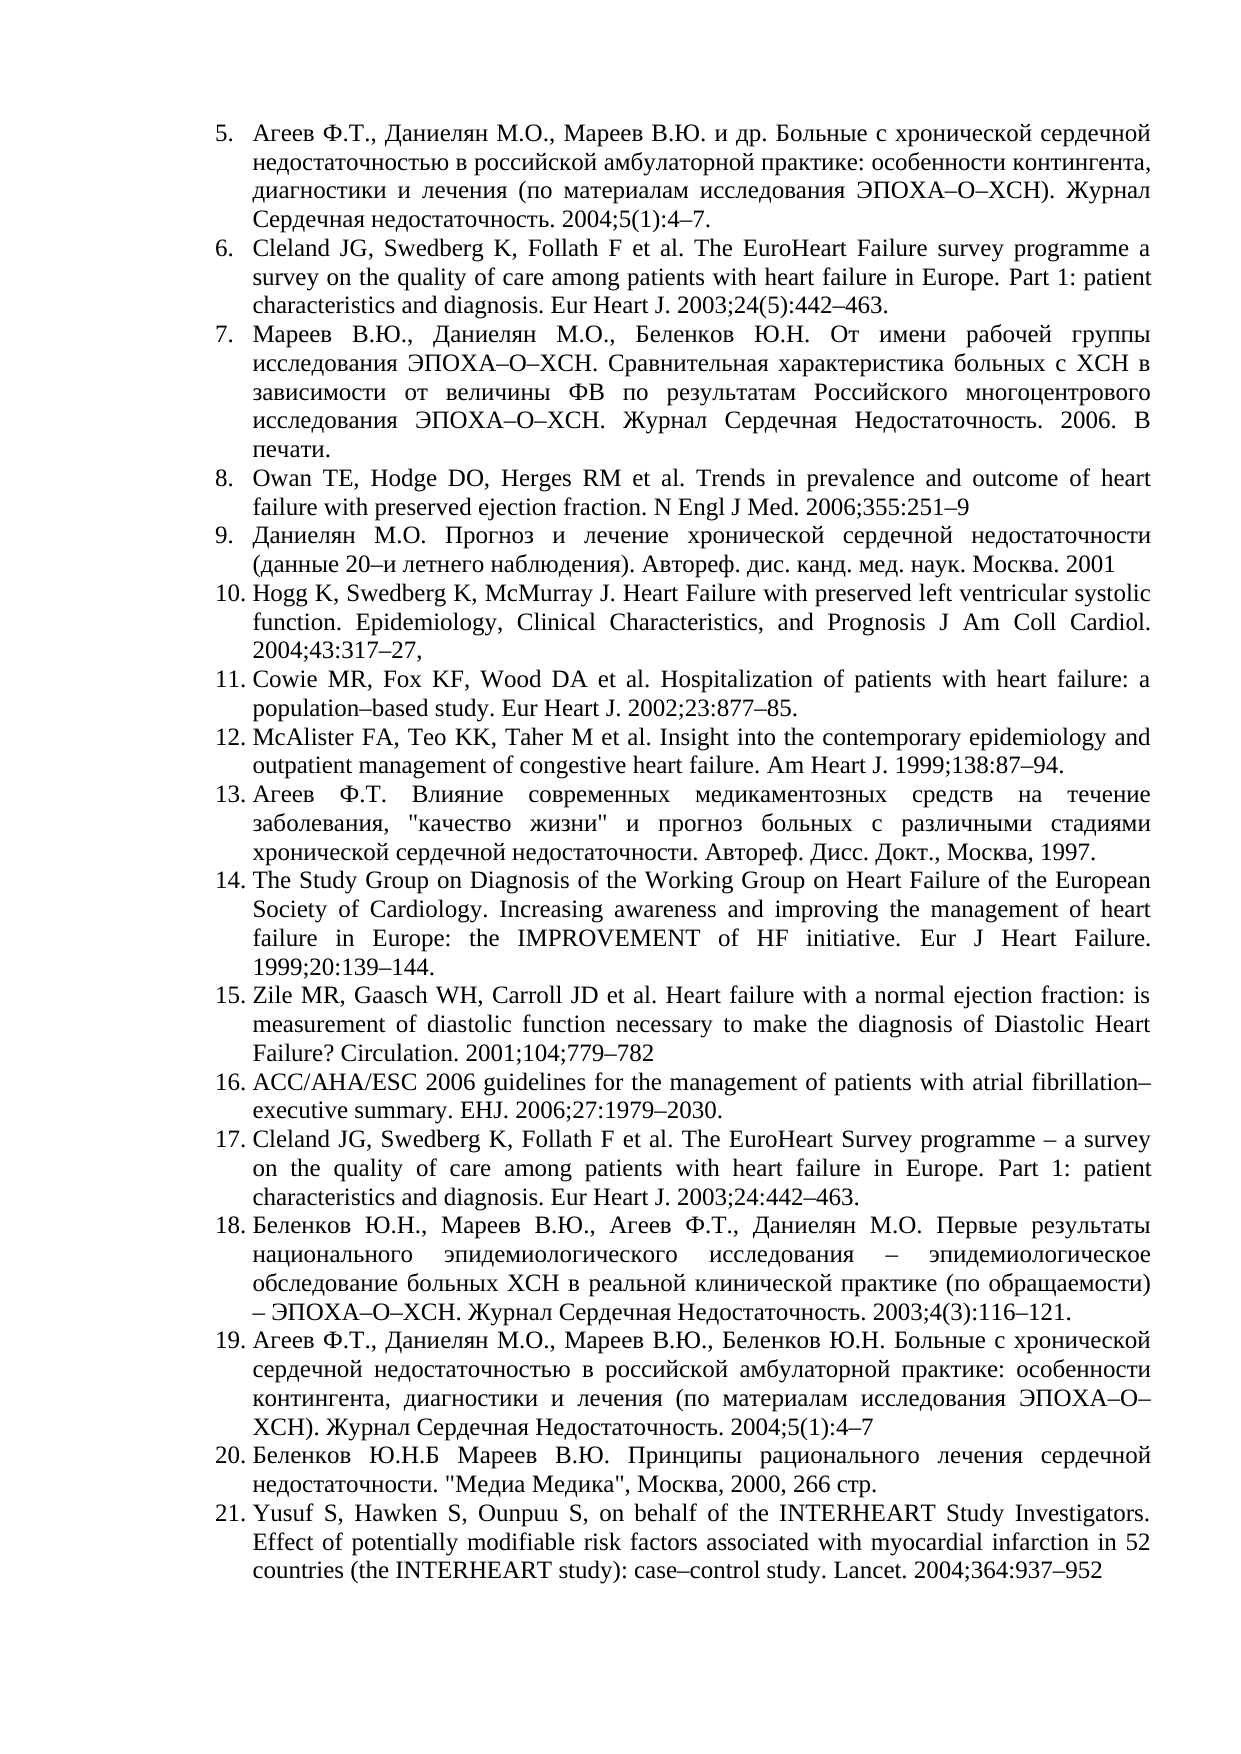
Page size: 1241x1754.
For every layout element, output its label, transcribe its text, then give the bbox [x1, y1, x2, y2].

list Даниелян М.О. Прогноз и лечение хронической сердечной недостаточности (данные 20–и летнего наблюдения). Автореф. дис. канд. мед. наук. Москва. 2001 [215, 521, 1152, 578]
list McAlister FA, Teo KK, Taher M et al. Insight into the contemporary epidemiology and outpatient management of congestive heart failure. Am Heart J. 1999;138:87–94. [215, 722, 1152, 779]
list Беленков Ю.Н.Б Мареев В.Ю. Принципы рационального лечения сердечной недостаточности. "Медиа Медика", Москва, 2000, 266 стр. [215, 1441, 1152, 1498]
list Агеев Ф.Т., Даниелян М.О., Мареев В.Ю., Беленков Ю.Н. Больные с хронической сердечной недостаточностью в российской амбулаторной практике: особенности контингента, диагностики и лечения (по материалам исследования ЭПОХА–О–ХСН). Журнал Сердечная Недостаточность. 2004;5(1):4–7 [215, 1326, 1152, 1441]
list Zile MR, Gaasch WH, Carroll JD et al. Heart failure with a normal ejection fraction: is measurement of diastolic function necessary to make the diagnosis of Diastolic Heart Failure? Circulation. 2001;104;779–782 [215, 981, 1152, 1067]
list The Study Group on Diagnosis of the Working Group on Heart Failure of the European Society of Cardiology. Increasing awareness and improving the management of heart failure in : the IMPROVEMENT of HF initiative. Eur J Heart Failure. 1999;20:139–144. [215, 866, 1152, 981]
list ACC/AHA/ESC 2006 guidelines for the management of patients with atrial fibrillation–executive summary. EHJ. 2006;27:1979–2030. [215, 1067, 1152, 1124]
list Cowie MR, Fox KF, Wood DA et al. Hospitalization of patients with heart failure: a population–based study. Eur Heart J. 2002;23:877–85. [215, 664, 1152, 722]
list Hogg K, Swedberg K, McMurray J. Heart Failure with preserved left ventricular systolic function. Epidemiology, Clinical Characteristics, and Prognosis J Am Coll Cardiol. 2004;43:317–27, [215, 578, 1152, 664]
list Owan TE, Hodge DO, Herges RM et al. Trends in prevalence and outcome of heart failure with preserved ejection fraction. N Engl J Med. 2006;355:251–9 [215, 463, 1152, 521]
list Cleland JG, Swedberg K, Follath F et al. The EuroHeart Survey programme – a survey on the quality of care among patients with heart failure in . Part 1: patient characteristics and diagnosis. Eur Heart J. 2003;24:442–463. [215, 1124, 1152, 1211]
list Агеев Ф.Т., Даниелян М.О., Мареев В.Ю. и др. Больные с хронической сердечной недостаточностью в российской амбулаторной практике: особенности контингента, диагностики и лечения (по материалам исследования ЭПОХА–О–ХСН). Журнал Сердечная недостаточность. 2004;5(1):4–7. [215, 118, 1152, 233]
list Cleland JG, Swedberg K, Follath F et al. The EuroHeart Failure survey programme a survey on the quality of care among patients with heart failure in . Part 1: patient characteristics and diagnosis. Eur Heart J. 2003;24(5):442–463. [215, 233, 1152, 319]
list Агеев Ф.Т. Влияние современных медикаментозных средств на течение заболевания, "качество жизни" и прогноз больных с различными стадиями хронической сердечной недостаточности. Автореф. Дисс. Докт., Москва, 1997. [215, 779, 1152, 866]
list Мареев В.Ю., Даниелян М.О., Беленков Ю.Н. От имени рабочей группы исследования ЭПОХА–О–ХСН. Сравнительная характеристика больных с ХСН в зависимости от величины ФВ по результатам Российского многоцентрового исследования ЭПОХА–О–ХСН. Журнал Сердечная Недостаточность. 2006. В печати. [215, 319, 1152, 463]
list Yusuf S, Hawken S, Ounpuu S, on behalf of the INTERHEART Study Investigators. Effect of potentially modifiable risk factors associated with myocardial infarction in 52 countries (the INTERHEART study): case–control study. Lancet. 2004;364:937–952 [215, 1498, 1152, 1584]
list Беленков Ю.Н., Мареев В.Ю., Агеев Ф.Т., Даниелян М.О. Первые результаты национального эпидемиологического исследования – эпидемиологическое обследование больных ХСН в реальной клинической практике (по обращаемости) – ЭПОХА–О–ХСН. Журнал Сердечная Недостаточность. 2003;4(3):116–121. [215, 1211, 1152, 1326]
